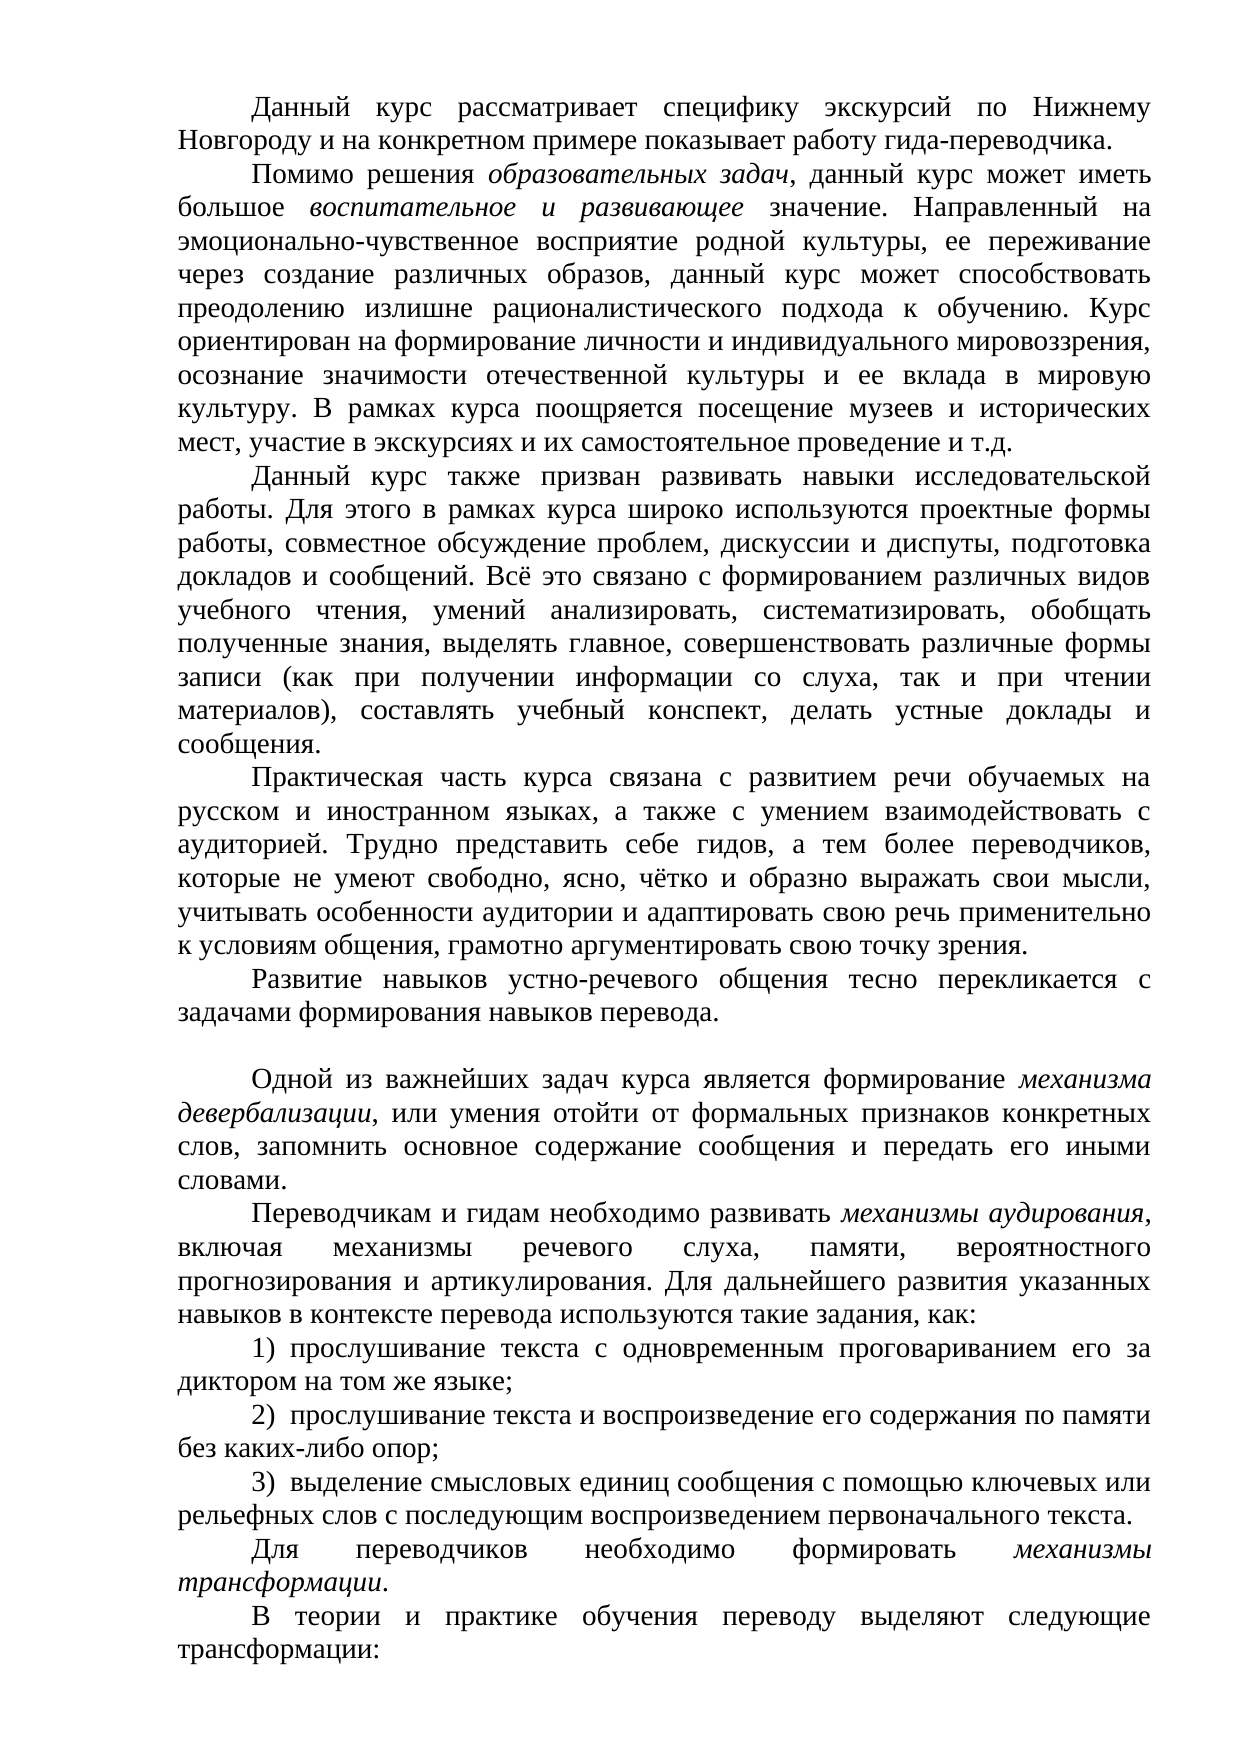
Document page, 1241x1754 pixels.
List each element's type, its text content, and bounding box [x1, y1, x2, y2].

text Данный курс рассматривает специфику экскурсий по Нижнему Новгороду и на конкретном примере показывает работу гида-переводчика. [177, 89, 1152, 156]
text Одной из важнейших задач курса является формирование механизма девербализации, или умения отойти от формальных признаков конкретных слов, запомнить основное содержание сообщения и передать его иными словами. [177, 1061, 1152, 1196]
list прослушивание текста с одновременным проговариванием его за диктором на том же языке; [177, 1330, 1152, 1397]
text Практическая часть курса связана с развитием речи обучаемых на русском и иностранном языках, а также с умением взаимодействовать с аудиторией. Трудно представить себе гидов, а тем более переводчиков, которые не умеют свободно, ясно, чётко и образно выражать свои мысли, учитывать особенности аудитории и адаптировать свою речь применительно к условиям общения, грамотно аргументировать свою точку зрения. [177, 759, 1152, 961]
text В теории и практике обучения переводу выделяют следующие трансформации: [177, 1598, 1152, 1665]
text Помимо решения образовательных задач, данный курс может иметь большое воспитательное и развивающее значение. Направленный на эмоционально-чувственное восприятие родной культуры, ее переживание через создание различных образов, данный курс может способствовать преодолению излишне рационалистического подхода к обучению. Курс ориентирован на формирование личности и индивидуального мировоззрения, осознание значимости отечественной культуры и ее вклада в мировую культуру. В рамках курса поощряется посещение музеев и исторических мест, участие в экскурсиях и их самостоятельное проведение и т.д. [177, 156, 1152, 458]
list выделение смысловых единиц сообщения с помощью ключевых или рельефных слов с последующим воспроизведением первоначального текста. [177, 1464, 1152, 1531]
text Переводчикам и гидам необходимо развивать механизмы аудирования, включая механизмы речевого слуха, памяти, вероятностного прогнозирования и артикулирования. Для дальнейшего развития указанных навыков в контексте перевода используются такие задания, как: [177, 1196, 1152, 1330]
text Для переводчиков необходимо формировать механизмы трансформации. [177, 1531, 1152, 1598]
list прослушивание текста и воспроизведение его содержания по памяти без каких-либо опор; [177, 1397, 1152, 1464]
text Данный курс также призван развивать навыки исследовательской работы. Для этого в рамках курса широко используются проектные формы работы, совместное обсуждение проблем, дискуссии и диспуты, подготовка докладов и сообщений. Всё это связано с формированием различных видов учебного чтения, умений анализировать, систематизировать, обобщать полученные знания, выделять главное, совершенствовать различные формы записи (как при получении информации со слуха, так и при чтении материалов), составлять учебный конспект, делать устные доклады и сообщения. [177, 458, 1152, 759]
text Развитие навыков устно-речевого общения тесно перекликается с задачами формирования навыков перевода. [177, 961, 1152, 1028]
